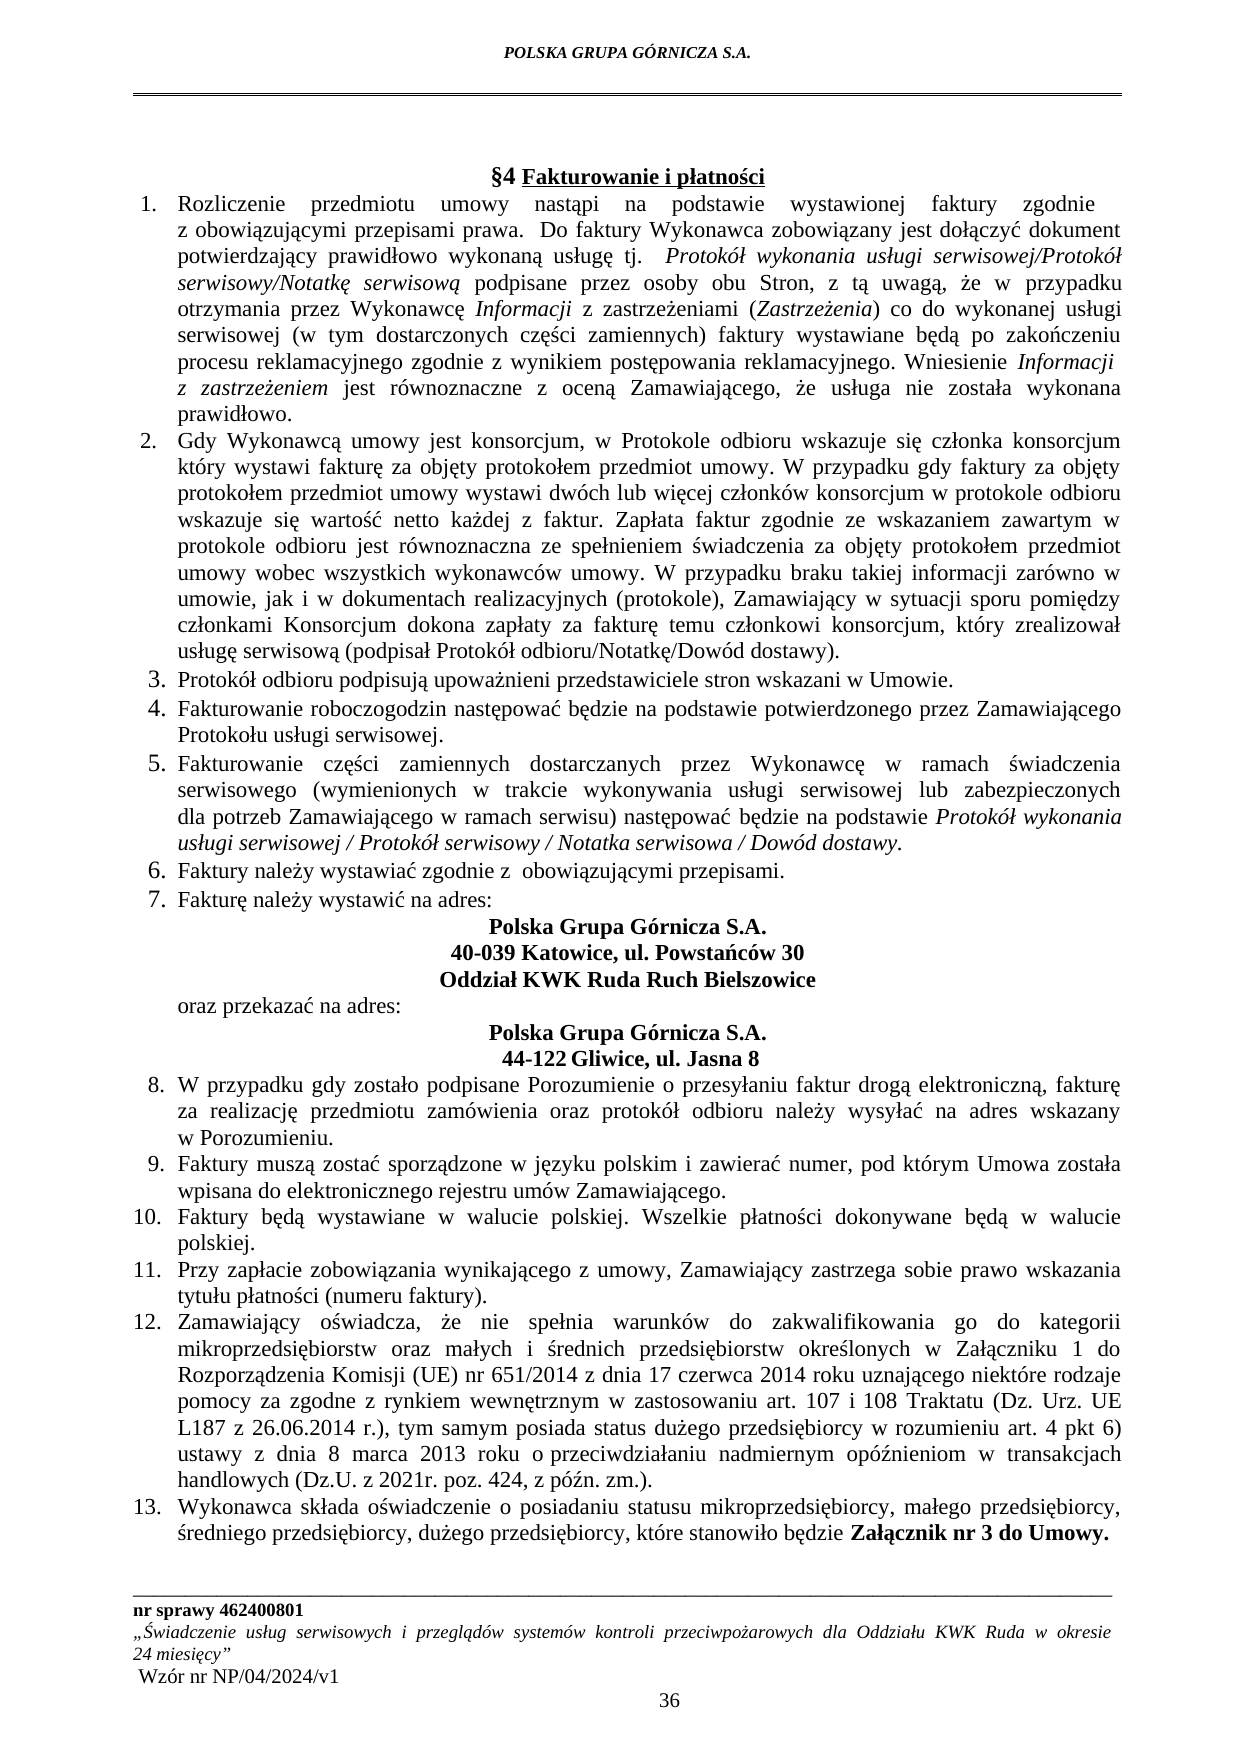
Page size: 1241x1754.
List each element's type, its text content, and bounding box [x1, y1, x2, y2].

text Oddział KWK Ruda Ruch Bielszowice [133, 966, 1122, 992]
list Faktury należy wystawiać zgodnie z obowiązującymi przepisami. [148, 856, 1122, 884]
text 40-039 Katowice, ul. Powstańców 30 [133, 939, 1122, 966]
text §4 Fakturowanie i płatności [133, 161, 1122, 189]
list Faktury będą wystawiane w walucie polskiej. Wszelkie płatności dokonywane będą w walucie polskiej. [133, 1203, 1122, 1256]
list Gliwice, ul. Jasna 8 [139, 1045, 1122, 1071]
list Faktury muszą zostać sporządzone w języku polskim i zawierać numer, pod którym Umowa została wpisana do elektronicznego rejestru umów Zamawiającego. [148, 1150, 1122, 1203]
list Wykonawca składa oświadczenie o posiadaniu statusu mikroprzedsiębiorcy, małego przedsiębiorcy, średniego przedsiębiorcy, dużego przedsiębiorcy, które stanowiło będzie Załącznik nr 3 do Umowy. [133, 1493, 1122, 1546]
list Zamawiający oświadcza, że nie spełnia warunków do zakwalifikowania go do kategorii mikroprzedsiębiorstw oraz małych i średnich przedsiębiorstw określonych w Załączniku 1 do Rozporządzenia Komisji (UE) nr 651/2014 z dnia 17 czerwca 2014 roku uznającego niektóre rodzaje pomocy za zgodne z rynkiem wewnętrznym w zastosowaniu art. 107 i 108 Traktatu (Dz. Urz. UE L187 z 26.06.2014 r.), tym samym posiada status dużego przedsiębiorcy w rozumieniu art. 4 pkt 6) ustawy z dnia 8 marca 2013 roku o przeciwdziałaniu nadmiernym opóźnieniom w transakcjach handlowych (Dz.U. z 2021r. poz. 424, z późn. zm.). [133, 1308, 1122, 1493]
text oraz przekazać na adres: [133, 992, 1122, 1018]
list Przy zapłacie zobowiązania wynikającego z umowy, Zamawiający zastrzega sobie prawo wskazania tytułu płatności (numeru faktury). [133, 1256, 1122, 1308]
list Fakturę należy wystawić na adres: [148, 884, 1122, 913]
list Gdy Wykonawcą umowy jest konsorcjum, w Protokole odbioru wskazuje się członka konsorcjum który wystawi fakturę za objęty protokołem przedmiot umowy. W przypadku gdy faktury za objęty protokołem przedmiot umowy wystawi dwóch lub więcej członków konsorcjum w protokole odbioru wskazuje się wartość netto każdej z faktur. Zapłata faktur zgodnie ze wskazaniem zawartym w protokole odbioru jest równoznaczna ze spełnieniem świadczenia za objęty protokołem przedmiot umowy wobec wszystkich wykonawców umowy. W przypadku braku takiej informacji zarówno w umowie, jak i w dokumentach realizacyjnych (protokole), Zamawiający w sytuacji sporu pomiędzy członkami Konsorcjum dokona zapłaty za fakturę temu członkowi konsorcjum, który zrealizował usługę serwisową (podpisał Protokół odbioru/Notatkę/Dowód dostawy). [140, 427, 1122, 664]
list Fakturowanie części zamiennych dostarczanych przez Wykonawcę w ramach świadczenia serwisowego (wymienionych w trakcie wykonywania usługi serwisowej lub zabezpieczonych dla potrzeb Zamawiającego w ramach serwisu) następować będzie na podstawie Protokół wykonania usługi serwisowej / Protokół serwisowy / Notatka serwisowa / Dowód dostawy. [148, 748, 1122, 856]
list Rozliczenie przedmiotu umowy nastąpi na podstawie wystawionej faktury zgodnie z obowiązującymi przepisami prawa. Do faktury Wykonawca zobowiązany jest dołączyć dokument potwierdzający prawidłowo wykonaną usługę tj. Protokół wykonania usługi serwisowej/Protokół serwisowy/Notatkę serwisową podpisane przez osoby obu Stron, z tą uwagą, że w przypadku otrzymania przez Wykonawcę Informacji z zastrzeżeniami (Zastrzeżenia) co do wykonanej usługi serwisowej (w tym dostarczonych części zamiennych) faktury wystawiane będą po zakończeniu procesu reklamacyjnego zgodnie z wynikiem postępowania reklamacyjnego. Wniesienie Informacji z zastrzeżeniem jest równoznaczne z oceną Zamawiającego, że usługa nie została wykonana prawidłowo. [140, 189, 1122, 427]
list Protokół odbioru podpisują upoważnieni przedstawiciele stron wskazani w Umowie. [148, 664, 1122, 693]
list Fakturowanie roboczogodzin następować będzie na podstawie potwierdzonego przez Zamawiającego Protokołu usługi serwisowej. [148, 693, 1122, 748]
list W przypadku gdy zostało podpisane Porozumienie o przesyłaniu faktur drogą elektroniczną, fakturę za realizację przedmiotu zamówienia oraz protokół odbioru należy wysyłać na adres wskazany w Porozumieniu. [148, 1071, 1122, 1150]
text Polska Grupa Górnicza S.A. [133, 1018, 1122, 1045]
text Polska Grupa Górnicza S.A. [133, 913, 1122, 939]
